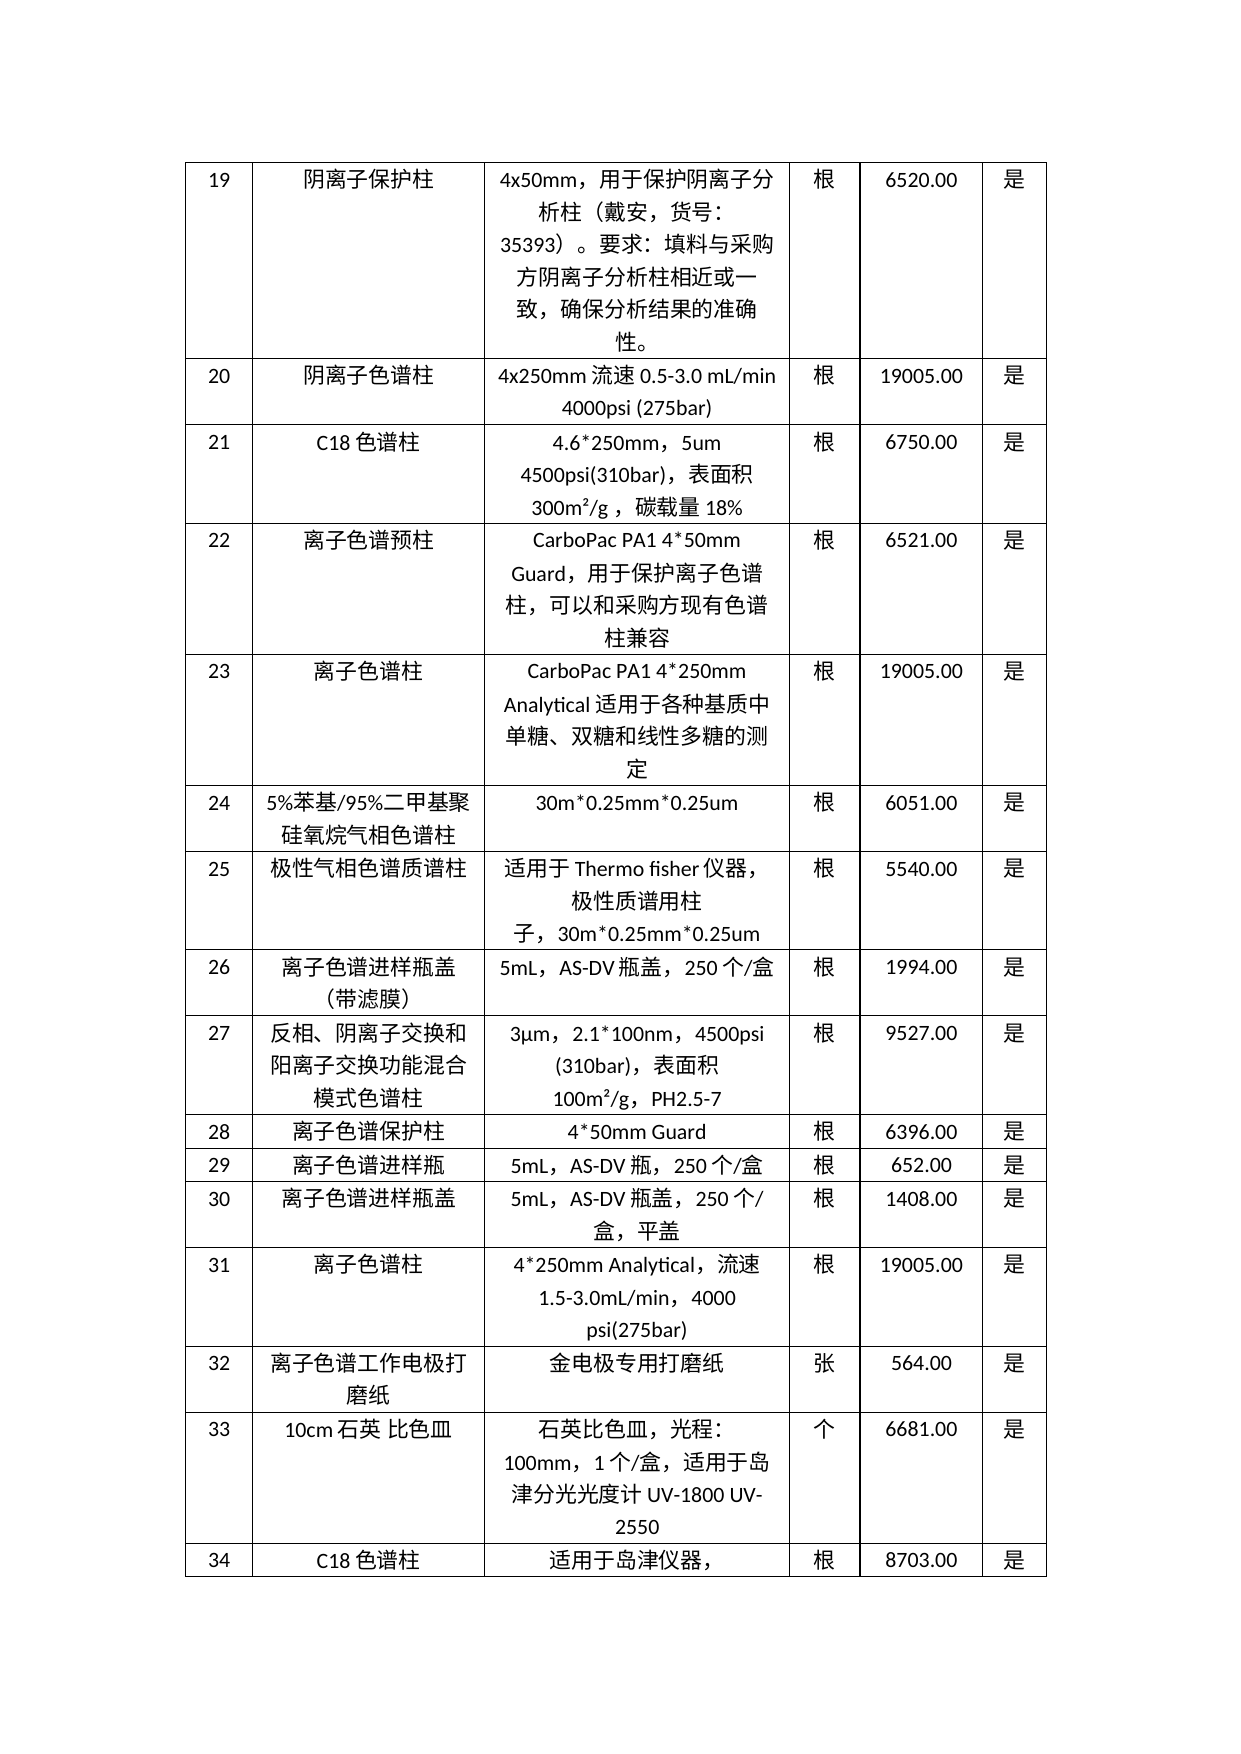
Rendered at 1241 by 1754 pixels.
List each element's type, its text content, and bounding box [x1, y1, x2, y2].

table_cell 21 [186, 425, 252, 523]
table_cell 是 [983, 1347, 1046, 1412]
table_cell 30 [186, 1182, 252, 1247]
table_cell 32 [186, 1347, 252, 1412]
table_cell 30m*0.25mm*0.25um [485, 786, 789, 851]
table_cell 离子色谱保护柱 [253, 1115, 484, 1147]
table_cell 19 [186, 163, 252, 358]
table_cell 是 [983, 1182, 1046, 1247]
table_cell 29 [186, 1149, 252, 1181]
table_cell 阴离子保护柱 [253, 163, 484, 358]
table_cell 张 [790, 1347, 859, 1412]
table_cell 4*50mm Guard [485, 1115, 789, 1147]
table_cell 根 [790, 359, 859, 424]
table_cell 离子色谱柱 [253, 655, 484, 785]
table_cell 是 [983, 950, 1046, 1015]
table_cell 5mL，AS-DV瓶盖，250个/盒，平盖 [485, 1182, 789, 1247]
table_cell 是 [983, 852, 1046, 949]
table_cell 离子色谱预柱 [253, 524, 484, 654]
table_cell 6051.00 [861, 786, 982, 851]
table_cell 根 [790, 655, 859, 785]
table_cell CarboPac PA1 4*250mm Analytical 适用于各种基质中单糖、双糖和线性多糖的测定 [485, 655, 789, 785]
table_cell 6750.00 [861, 425, 982, 523]
table_cell 4*250mm Analytical，流速1.5-3.0mL/min，4000 psi(275bar) [485, 1248, 789, 1346]
table_cell 31 [186, 1248, 252, 1346]
table_cell 4.6*250mm，5um 4500psi(310bar)，表面积300m²/g ，碳载量18% [485, 425, 789, 523]
table_cell 根 [790, 950, 859, 1015]
table_cell 极性气相色谱质谱柱 [253, 852, 484, 949]
table_cell 阴离子色谱柱 [253, 359, 484, 424]
table_cell 根 [790, 786, 859, 851]
table_cell 是 [983, 1149, 1046, 1181]
table_cell 根 [790, 1016, 859, 1114]
table_cell 27 [186, 1016, 252, 1114]
table_cell 根 [790, 852, 859, 949]
table_cell 23 [186, 655, 252, 785]
table_cell 22 [186, 524, 252, 654]
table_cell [485, 1544, 789, 1576]
table_cell 6520.00 [861, 163, 982, 358]
table_cell 是 [983, 786, 1046, 851]
table_cell 个 [790, 1413, 859, 1543]
table_cell 是 [983, 524, 1046, 654]
table_cell 20 [186, 359, 252, 424]
table_cell 6396.00 [861, 1115, 982, 1147]
table_cell 是 [983, 163, 1046, 358]
table_cell 石英比色皿，光程：100mm，1个/盒，适用于岛津分光光度计UV-1800 UV-2550 [485, 1413, 789, 1543]
table_cell 26 [186, 950, 252, 1015]
table_cell 3μm，2.1*100nm，4500psi (310bar)，表面积100m²/g，PH2.5-7 [485, 1016, 789, 1114]
table_cell 10cm石英 比色皿 [253, 1413, 484, 1543]
table_cell 是 [983, 1115, 1046, 1147]
table_cell 5%苯基/95%二甲基聚硅氧烷气相色谱柱 [253, 786, 484, 851]
table_cell 是 [983, 359, 1046, 424]
table_cell 9527.00 [861, 1016, 982, 1114]
table_cell 8703.00 [861, 1544, 982, 1576]
table_cell 离子色谱进样瓶盖（带滤膜） [253, 950, 484, 1015]
table_cell 25 [186, 852, 252, 949]
table_cell 652.00 [861, 1149, 982, 1181]
table_cell 28 [186, 1115, 252, 1147]
table_cell 离子色谱柱 [253, 1248, 484, 1346]
table_cell 4x50mm，用于保护阴离子分析柱（戴安，货号：35393）。要求：填料与采购方阴离子分析柱相近或一致，确保分析结果的准确性。 [485, 163, 789, 358]
table_cell 离子色谱工作电极打磨纸 [253, 1347, 484, 1412]
table_cell 19005.00 [861, 359, 982, 424]
table_cell 根 [790, 1149, 859, 1181]
table_cell 是 [983, 1016, 1046, 1114]
table_cell 564.00 [861, 1347, 982, 1412]
table_cell 4x250mm 流速0.5-3.0 mL/min 4000psi (275bar) [485, 359, 789, 424]
table_cell 根 [790, 1544, 859, 1576]
table_cell 根 [790, 1248, 859, 1346]
table_cell 5mL，AS-DV瓶，250个/盒 [485, 1149, 789, 1181]
table_cell 适用于Thermo fisher仪器，极性质谱用柱子，30m*0.25mm*0.25um [485, 852, 789, 949]
table_cell 是 [983, 1413, 1046, 1543]
table_cell 金电极专用打磨纸 [485, 1347, 789, 1412]
table_cell 19005.00 [861, 1248, 982, 1346]
table_cell 是 [983, 425, 1046, 523]
table_cell 是 [983, 1248, 1046, 1346]
table_cell 6681.00 [861, 1413, 982, 1543]
table_cell C18色谱柱 [253, 1544, 484, 1576]
table_cell 1408.00 [861, 1182, 982, 1247]
table_cell 根 [790, 1115, 859, 1147]
table_cell 24 [186, 786, 252, 851]
table_cell 6521.00 [861, 524, 982, 654]
table_cell 根 [790, 425, 859, 523]
table_cell 是 [983, 1544, 1046, 1576]
table_cell 根 [790, 524, 859, 654]
table_cell 19005.00 [861, 655, 982, 785]
table_cell 根 [790, 1182, 859, 1247]
table_cell 反相、阴离子交换和阳离子交换功能混合模式色谱柱 [253, 1016, 484, 1114]
table_cell 5540.00 [861, 852, 982, 949]
table_cell CarboPac PA1 4*50mm Guard，用于保护离子色谱柱，可以和采购方现有色谱柱兼容 [485, 524, 789, 654]
table_cell 根 [790, 163, 859, 358]
table_cell 是 [983, 655, 1046, 785]
table_cell 离子色谱进样瓶 [253, 1149, 484, 1181]
table_cell 33 [186, 1413, 252, 1543]
table_cell C18色谱柱 [253, 425, 484, 523]
table_cell 离子色谱进样瓶盖 [253, 1182, 484, 1247]
table_cell 34 [186, 1544, 252, 1576]
table_cell 5mL，AS-DV瓶盖，250个/盒 [485, 950, 789, 1015]
table_cell 1994.00 [861, 950, 982, 1015]
